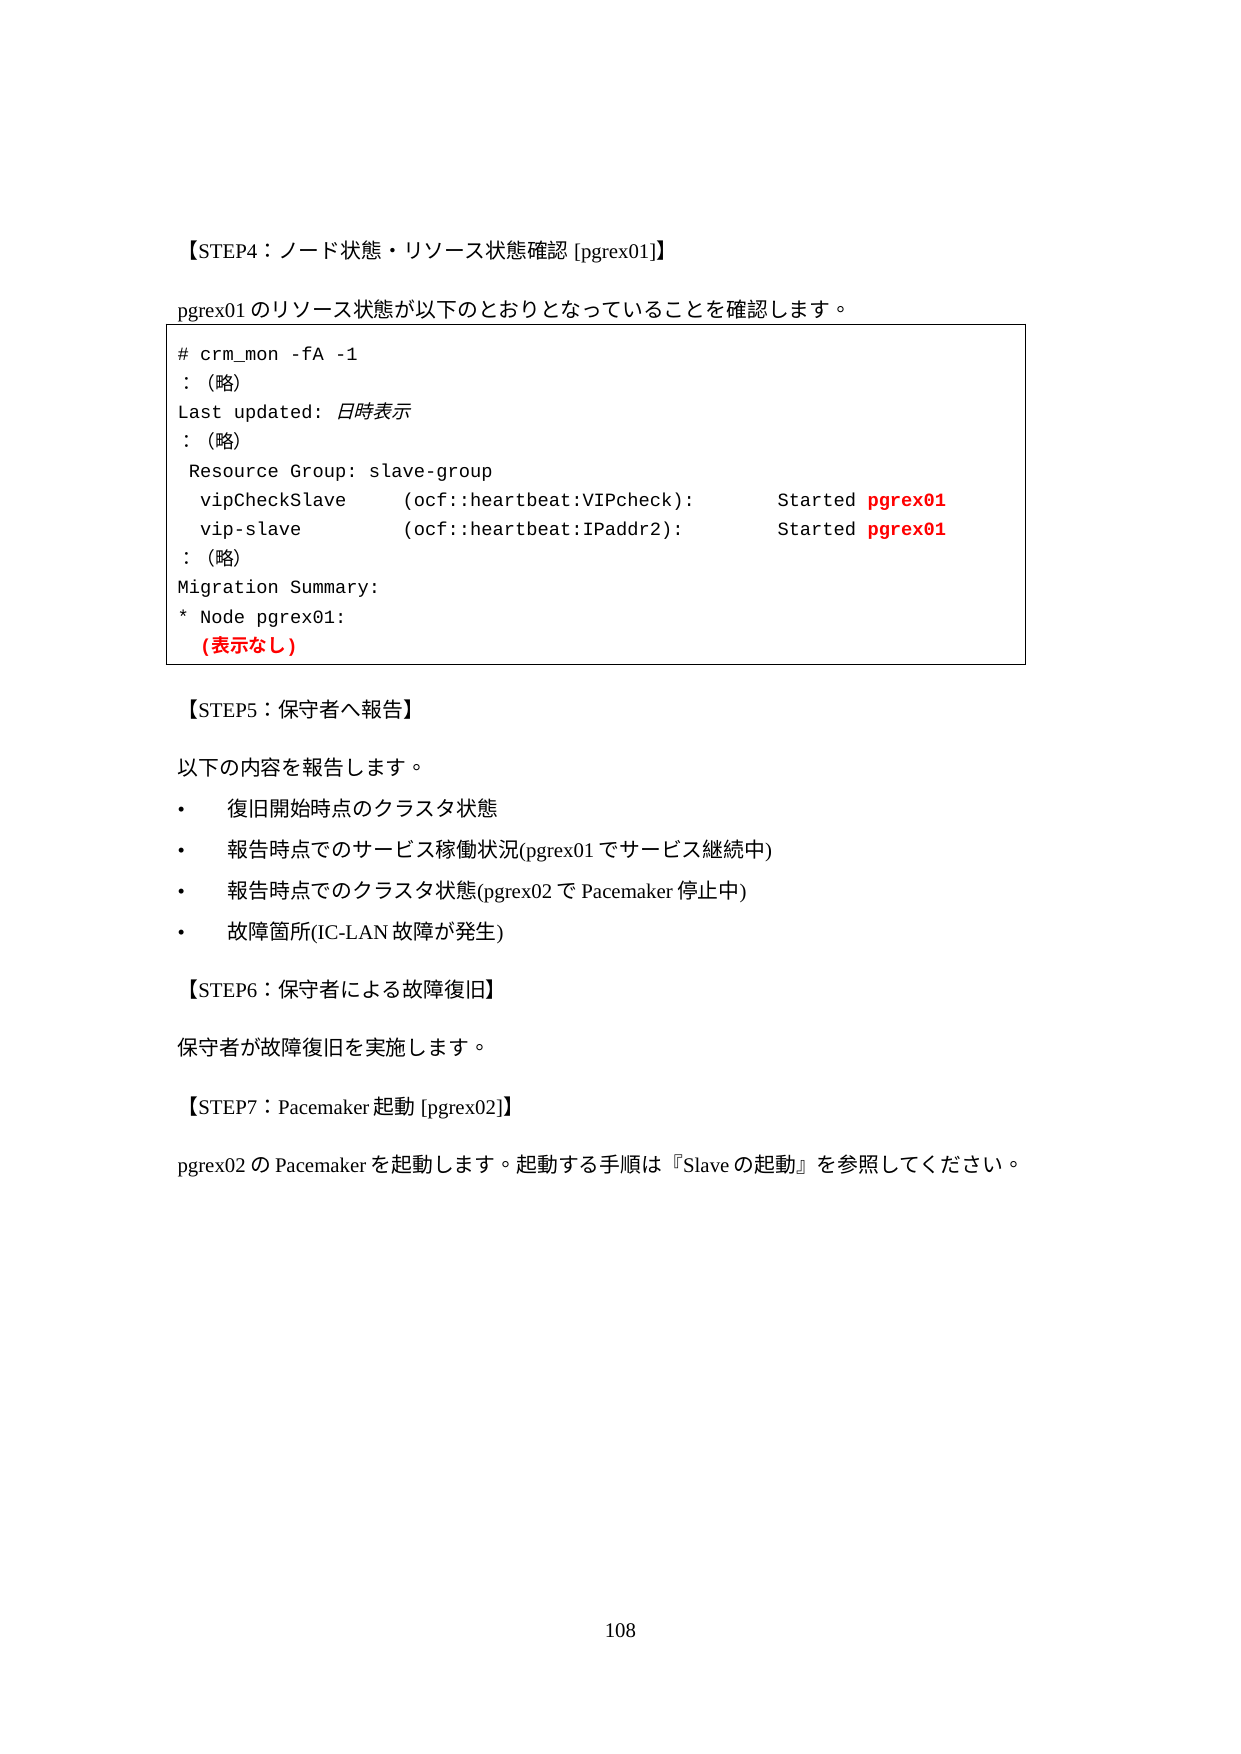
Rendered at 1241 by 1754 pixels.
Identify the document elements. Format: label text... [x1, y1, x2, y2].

text 以下の内容を報告します。 [177, 752, 1054, 781]
list 報告時点でのサービス稼働状況(pgrex01でサービス継続中) [177, 835, 1063, 863]
list 復旧開始時点のクラスタ状態 [177, 794, 1063, 822]
text 保守者が故障復旧を実施します。 [177, 1033, 1054, 1062]
text 【STEP4：ノード状態・リソース状態確認 [pgrex01]】 [177, 236, 1054, 265]
text 【STEP7：Pacemaker起動 [pgrex02]】 [177, 1091, 1054, 1120]
text 【STEP6：保守者による故障復旧】 [177, 974, 1054, 1003]
text 【STEP5：保守者へ報告】 [177, 694, 1054, 723]
text pgrex01のリソース状態が以下のとおりとなっていることを確認します。 [177, 294, 1054, 323]
list 報告時点でのクラスタ状態(pgrex02でPacemaker停止中) [177, 876, 1063, 904]
list 故障箇所(IC-LAN故障が発生) [177, 917, 1063, 945]
table_header # crm_mon -fA -1 ：（略） Last updated: 日時表示 ：（略） Resource Group: slave-group vipCheckSlave (ocf::heartbeat:VIPcheck): Started pgrex01 vip-slave (ocf::heartbeat:IPaddr2): Started pgrex01 ：（略） Migration Summary: * Node pgrex01: (表示なし) [167, 325, 1025, 664]
text pgrex02のPacemakerを起動します。起動する手順は『Slaveの起動』を参照してください。 [177, 1149, 1054, 1178]
